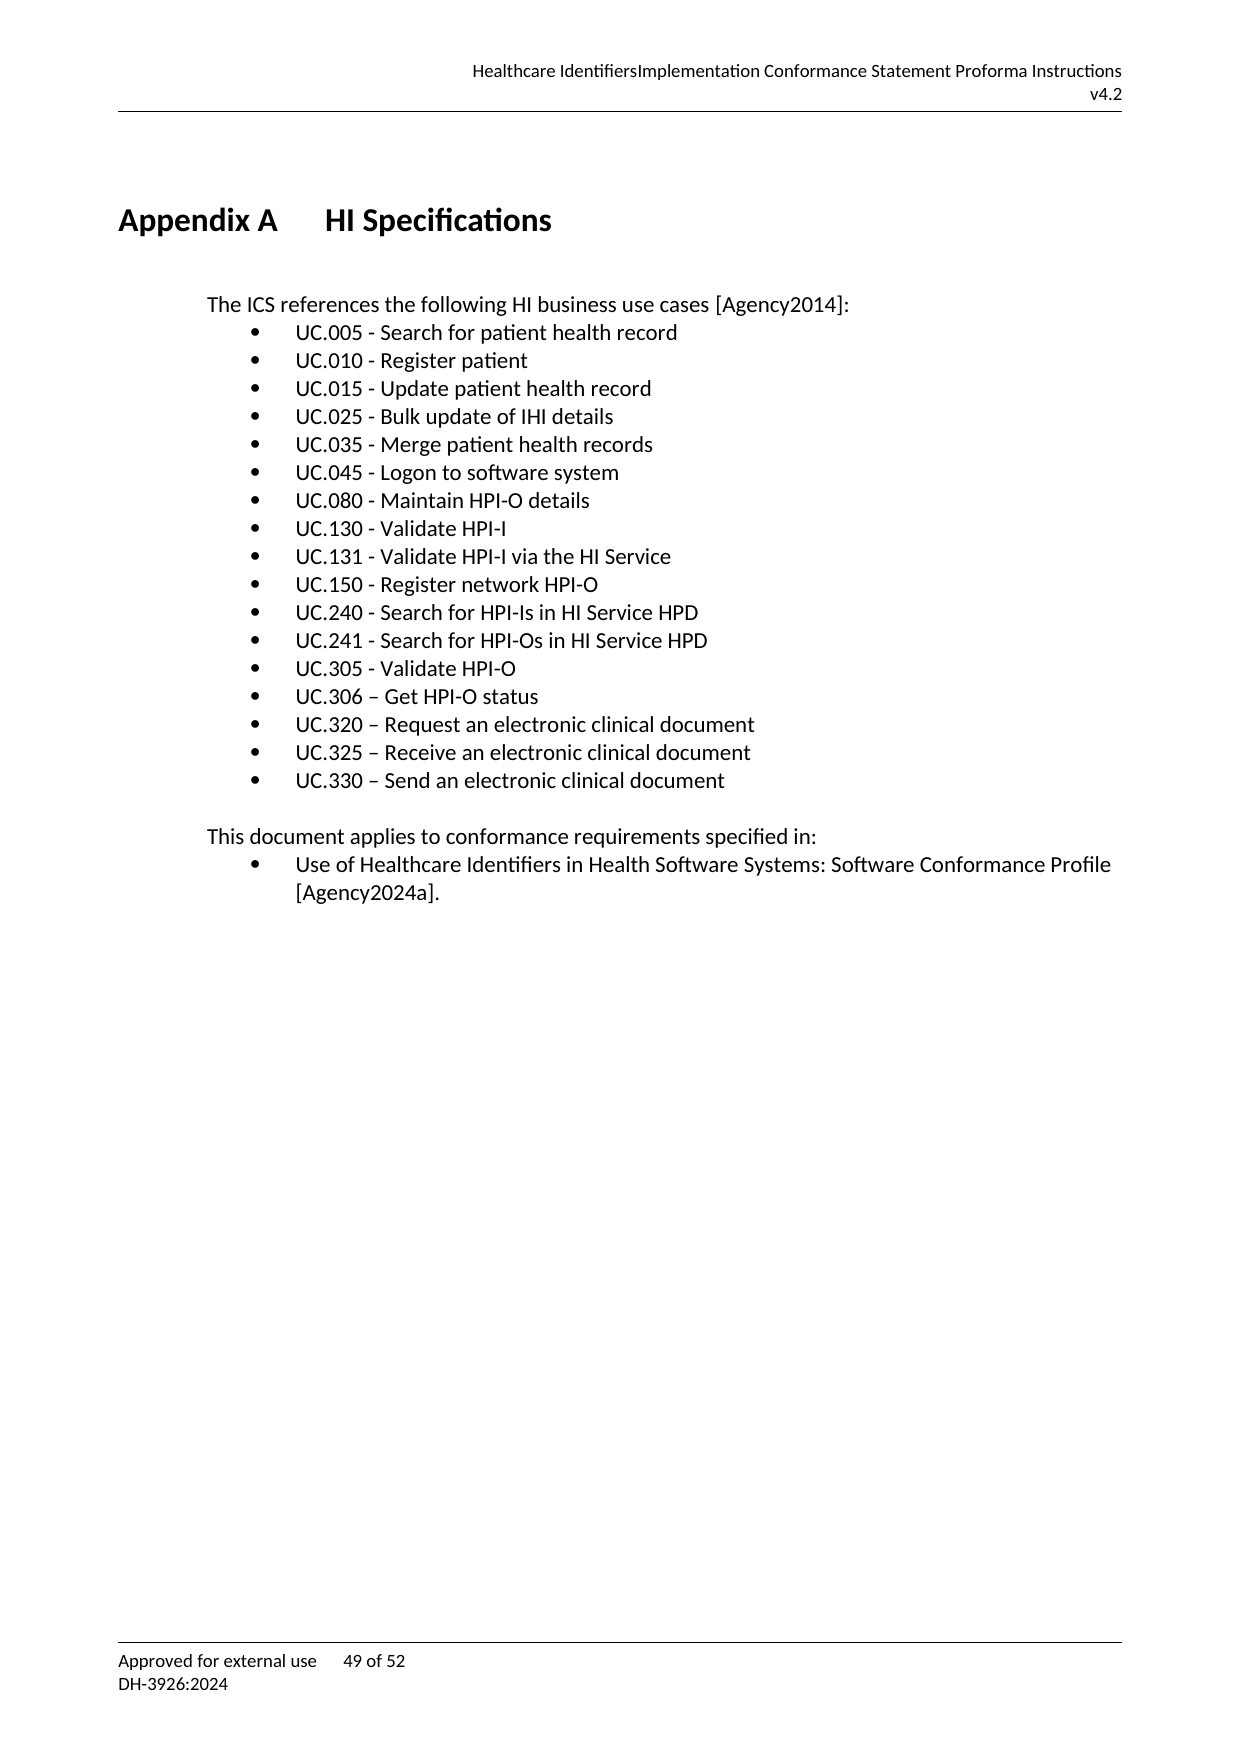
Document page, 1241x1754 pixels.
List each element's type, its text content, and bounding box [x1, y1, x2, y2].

list UC.010 - Register patient [251, 346, 1122, 374]
list UC.330 – Send an electronic clinical document [251, 766, 1122, 794]
text HI Specifications [118, 199, 1122, 240]
list UC.150 - Register network HPI-O [251, 570, 1122, 598]
list UC.045 - Logon to software system [251, 458, 1122, 486]
list Use of Healthcare Identifiers in Health Software Systems: Software Conformance Profile [Agency2024a]. [251, 850, 1122, 906]
list UC.241 - Search for HPI-Os in HI Service HPD [251, 626, 1122, 654]
list UC.035 - Merge patient health records [251, 430, 1122, 458]
list UC.240 - Search for HPI-Is in HI Service HPD [251, 598, 1122, 626]
list UC.130 - Validate HPI-I [251, 514, 1122, 542]
list UC.005 - Search for patient health record [251, 318, 1122, 346]
list UC.305 - Validate HPI-O [251, 654, 1122, 682]
list UC.025 - Bulk update of IHI details [251, 402, 1122, 430]
text This document applies to conformance requirements specified in: [207, 822, 1122, 850]
list UC.325 – Receive an electronic clinical document [251, 738, 1122, 766]
list UC.320 – Request an electronic clinical document [251, 710, 1122, 738]
text The ICS references the following HI business use cases [Agency2014]: [207, 290, 1122, 318]
list UC.306 – Get HPI-O status [251, 682, 1122, 710]
list UC.015 - Update patient health record [251, 374, 1122, 402]
list UC.131 - Validate HPI-I via the HI Service [251, 542, 1122, 570]
list UC.080 - Maintain HPI-O details [251, 486, 1122, 514]
